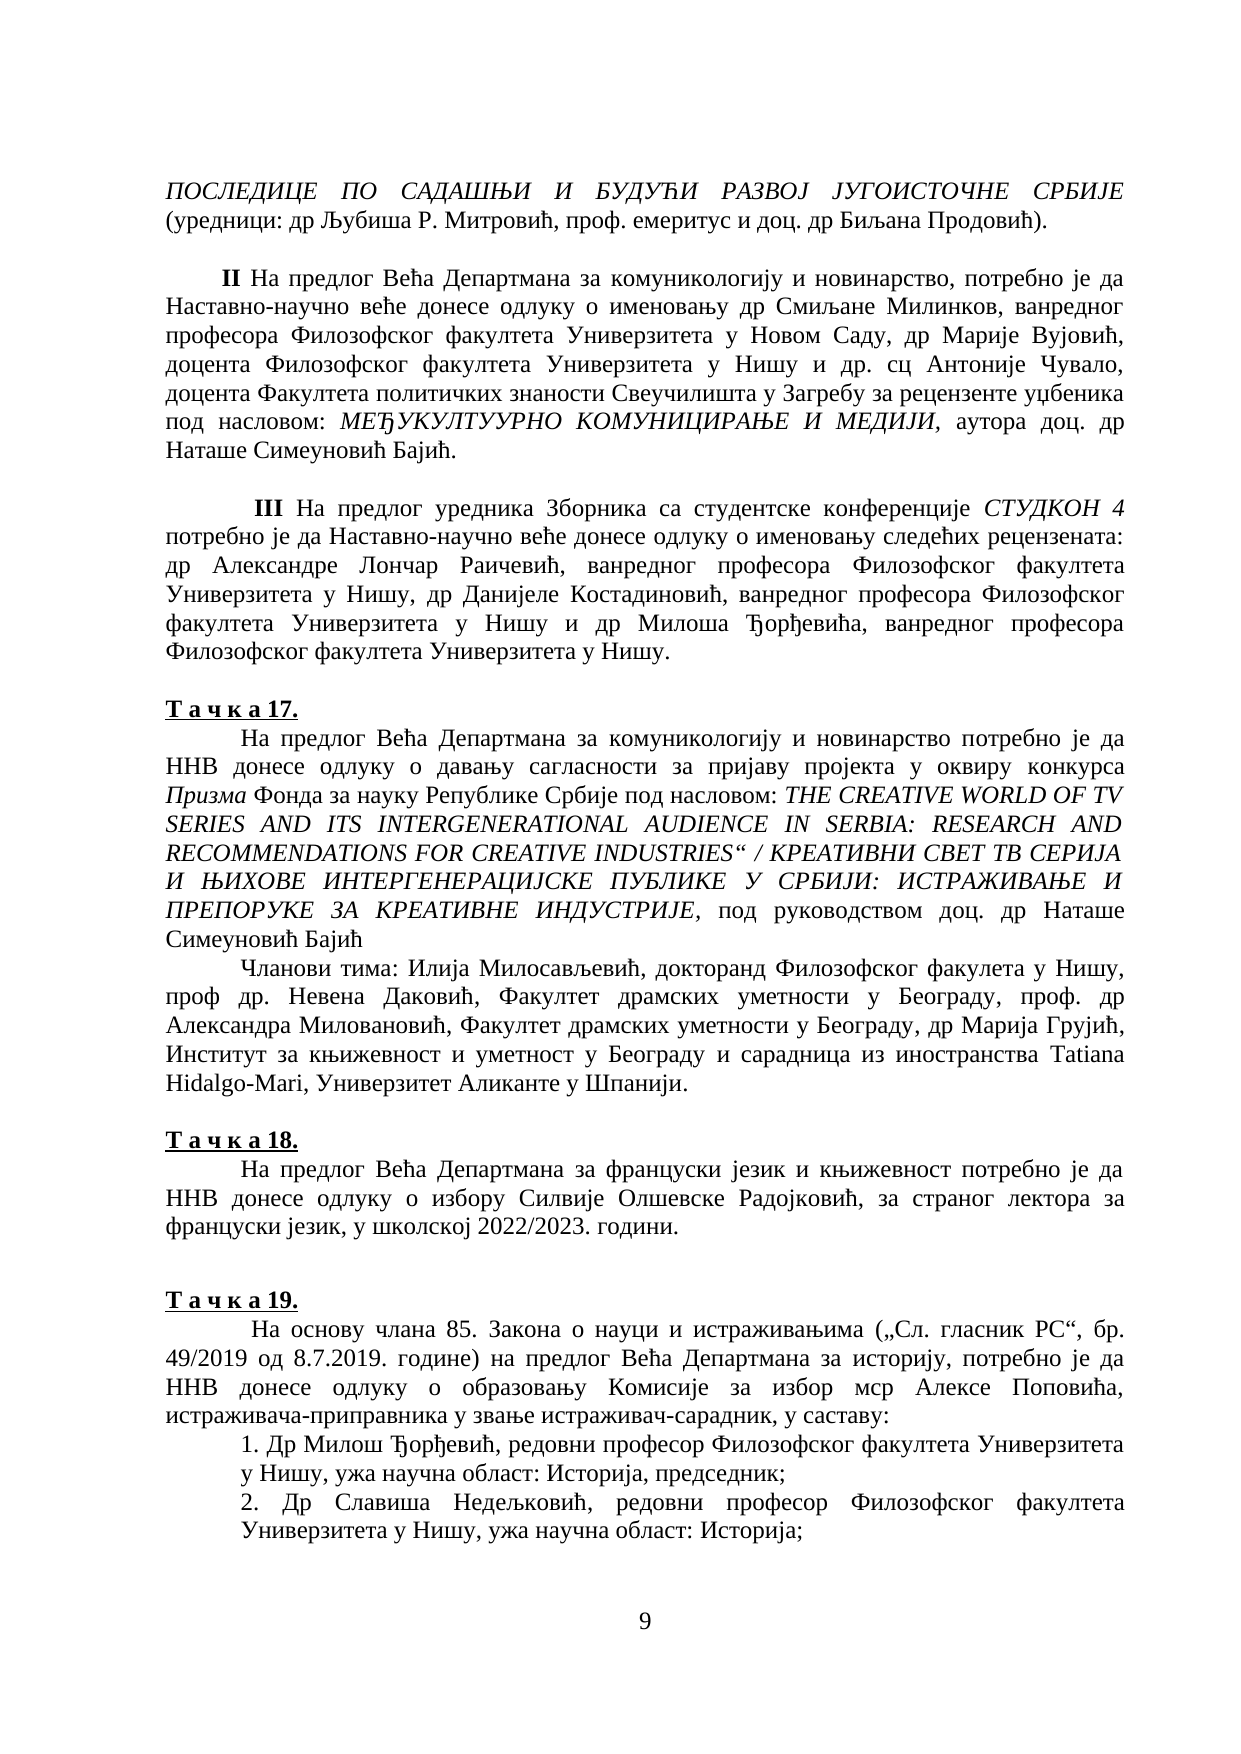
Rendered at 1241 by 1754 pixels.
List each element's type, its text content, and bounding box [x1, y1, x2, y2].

text Т а ч к а 18. [165, 1125, 1125, 1154]
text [165, 176, 1125, 234]
text На основу члана 85. Закона о науци и истраживањима („Сл. гласник РС“, бр. 49/2019 од 8.7.2019. године) на предлог Већа Департмана за историју, потребно је да ННВ донесе одлуку о образовању Комисије за избор мср Алексе Поповића, истраживача-приправника у звање истраживач-сарадник, у саставу: [165, 1314, 1125, 1429]
text II На предлог Већа Департмана за комуникологију и новинарство, потребно је да Наставно-научно веће донесе одлуку о именовању др Смиљане Милинков, ванредног професора Филозофског факултета Универзитета у Новом Саду, др Марије Вујовић, доцента Филозофског факултета Универзитета у Нишу и др. сц Антоније Чувало, доцента Факултета политичких знаности Свеучилишта у Загребу за рецензенте уџбеника под насловом: МЕЂУКУЛТУУРНО КОМУНИЦИРАЊЕ И МЕДИЈИ, аутора доц. др Наташе Симеуновић Бајић. [165, 263, 1125, 464]
text Т а ч к а 17. [165, 694, 1125, 723]
text Т а ч к а 19. [165, 1286, 1125, 1314]
text На предлог Већа Департмана за француски језик и књижевност потребно је да ННВ донесе одлуку о избору Силвије Олшевске Радојковић, за страног лектора за француски језик, у школској 2022/2023. години. [165, 1154, 1125, 1240]
text Чланови тима: Илија Милосављевић, докторанд Филозофског факулета у Нишу, проф др. Невена Даковић, Факултет драмских уметности у Београду, проф. др Александра Миловановић, Факултет драмских уметности у Београду, др Марија Грујић, Институт за књижевност и уметност у Београду и сарадница из иностранства Tatiana Hidalgo-Mari, Универзитет Аликанте у Шпанији. [165, 953, 1125, 1096]
text 2. Др Славиша Недељковић, редовни професор Филозофског факултета Универзитета у Нишу, ужа научна област: Историја; [240, 1487, 1125, 1544]
text III На предлог уредника Зборника са студентске конференције СТУДКОН 4 потребно је да Наставно-научно веће донесе одлуку о именовању следећих рецензената: др Александре Лончар Раичевић, ванредног професора Филозофског факултета Универзитета у Нишу, др Данијеле Костадиновић, ванредног професора Филозофског факултета Универзитета у Нишу и др Милоша Ђорђевића, ванредног професора Филозофског факултета Универзитета у Нишу. [165, 493, 1125, 665]
text 1. Др Милош Ђорђевић, редовни професор Филозофског факултета Универзитета у Нишу, ужа научна област: Историја, председник; [240, 1429, 1125, 1487]
text На предлог Већа Департмана за комуникологију и новинарство потребно је да ННВ донесе одлуку о давању сагласности за пријаву пројекта у оквиру конкурса Призма Фонда за науку Републике Србије под насловом: The creative world of TV series and its intergenerational audience in Serbia: research and recommendations for creative industries“ / Креативни свет ТВ серија и њихове интергенерацијске публике у Србији: истраживање и препоруке за креативнe индустријe, под руководством доц. др Наташе Симеуновић Бајић [165, 723, 1125, 953]
